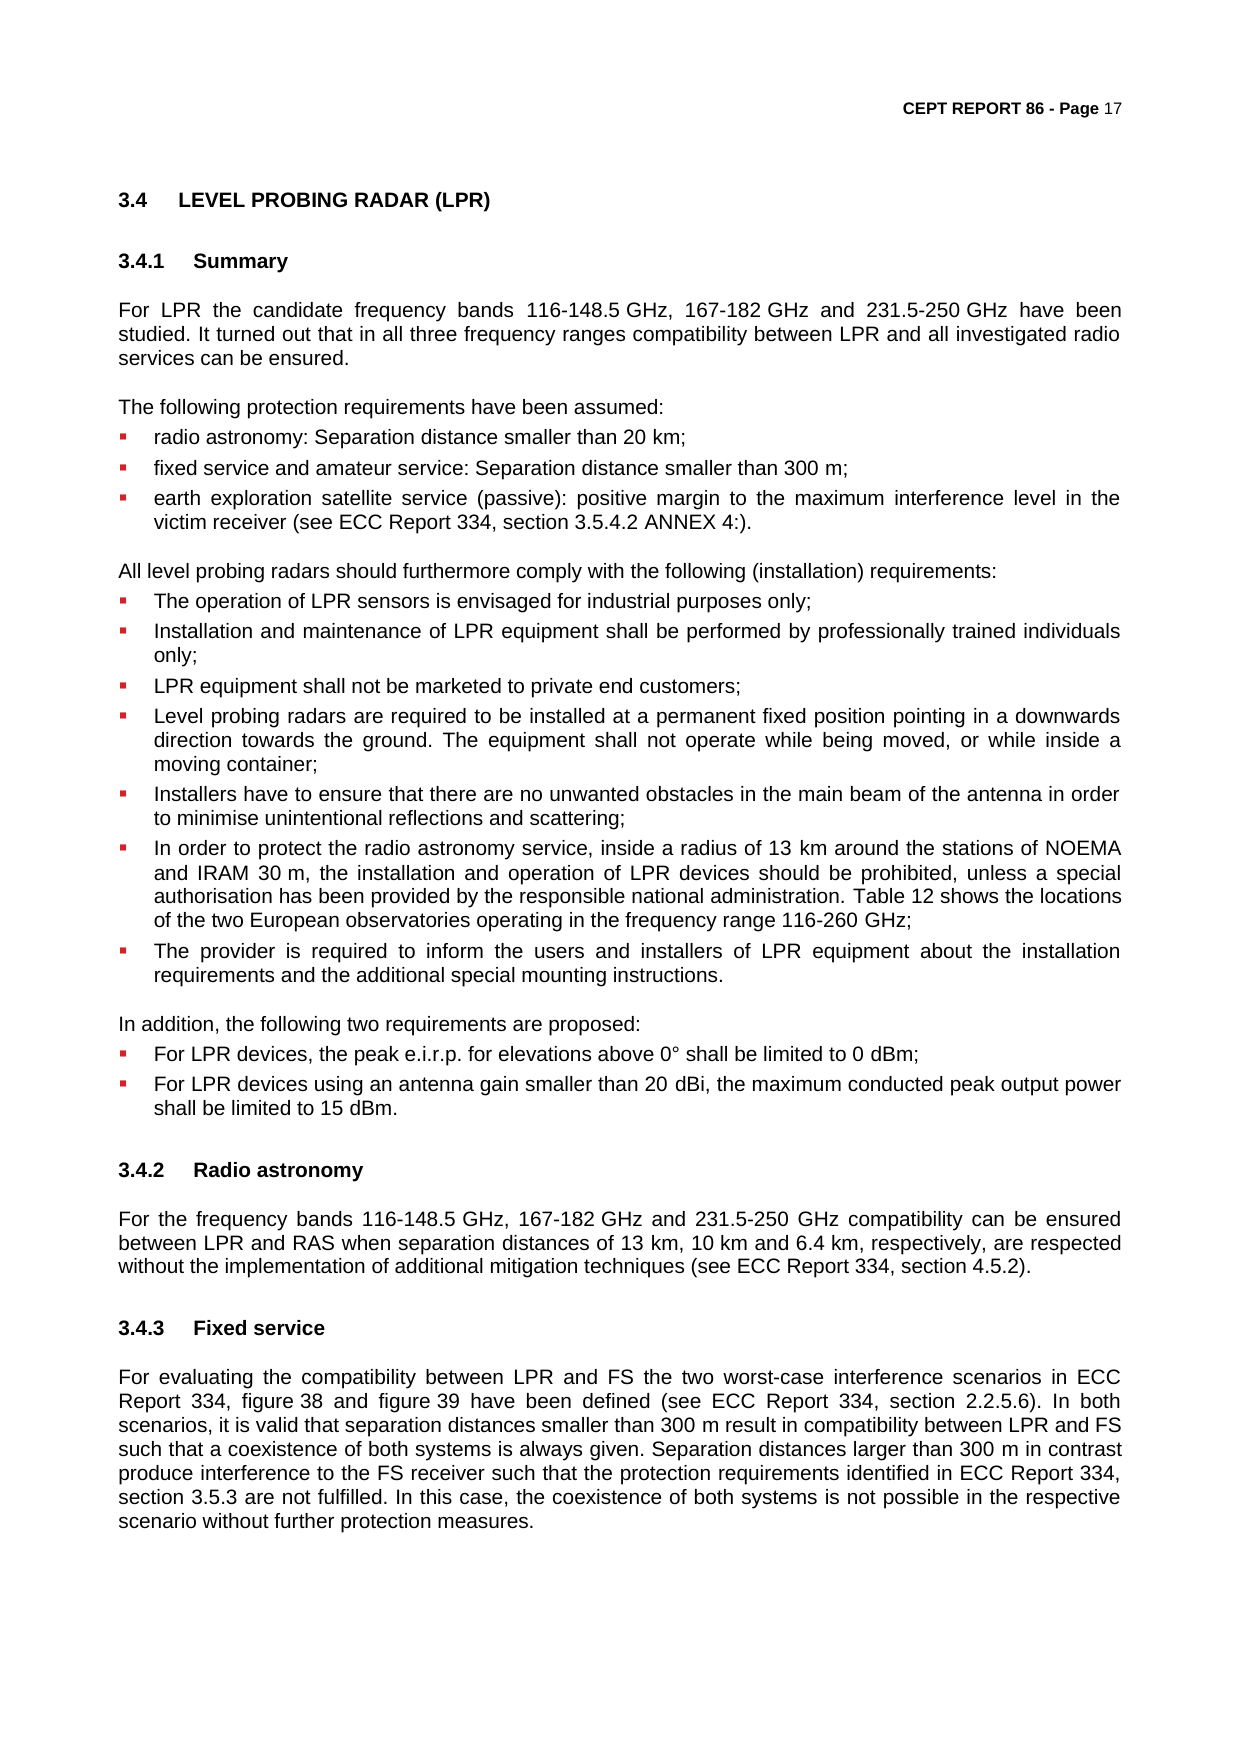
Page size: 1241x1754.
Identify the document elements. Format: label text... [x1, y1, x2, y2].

subtitle Radio astronomy [118, 1157, 1122, 1181]
text radio astronomy: Separation distance smaller than 20 km; [118, 425, 1122, 449]
text LPR equipment shall not be marketed to private end customers; [118, 673, 1122, 697]
text Installers have to ensure that there are no unwanted obstacles in the main beam of the antenna in order to minimise unintentional reflections and scattering; [118, 782, 1122, 830]
text For LPR devices, the peak e.i.r.p. for elevations above 0° shall be limited to 0 dBm; [118, 1042, 1122, 1066]
text Level probing radars are required to be installed at a permanent fixed position pointing in a downwards direction towards the ground. The equipment shall not operate while being moved, or while inside a moving container; [118, 704, 1122, 776]
subtitle Level probing radar (LPR) [118, 187, 1122, 211]
text The provider is required to inform the users and installers of LPR equipment about the installation requirements and the additional special mounting instructions. [118, 938, 1122, 986]
text For LPR devices using an antenna gain smaller than 20 dBi, the maximum conducted peak output power shall be limited to 15 dBm. [118, 1072, 1122, 1120]
subtitle Fixed service [118, 1316, 1122, 1340]
text fixed service and amateur service: Separation distance smaller than 300 m; [118, 455, 1122, 479]
text Installation and maintenance of LPR equipment shall be performed by professionally trained individuals only; [118, 619, 1122, 667]
text For evaluating the compatibility between LPR and FS the two worst-case interference scenarios in ECC Report 334, figure 38 and figure 39 have been defined (see ECC Report 334, section 2.2.5.6). In both scenarios, it is valid that separation distances smaller than 300 m result in compatibility between LPR and FS such that a coexistence of both systems is always given. Separation distances larger than 300 m in contrast produce interference to the FS receiver such that the protection requirements identified in ECC Report 334, section 3.5.3 are not fulfilled. In this case, the coexistence of both systems is not possible in the respective scenario without further protection measures. [118, 1365, 1122, 1532]
subtitle Summary [118, 249, 1122, 273]
text earth exploration satellite service (passive): positive margin to the maximum interference level in the victim receiver (see ECC Report 334, section 3.5.4.2 [1]). [118, 486, 1122, 534]
text For LPR the candidate frequency bands 116-148.5 GHz, 167-182 GHz and 231.5-250 GHz have been studied. It turned out that in all three frequency ranges compatibility between LPR and all investigated radio services can be ensured. [118, 298, 1122, 370]
text For the frequency bands 116-148.5 GHz, 167-182 GHz and 231.5-250 GHz compatibility can be ensured between LPR and RAS when separation distances of 13 km, 10 km and 6.4 km, respectively, are respected without the implementation of additional mitigation techniques (see ECC Report 334, section 4.5.2). [118, 1206, 1122, 1278]
text In order to protect the radio astronomy service, inside a radius of 13 km around the stations of NOEMA and IRAM 30 m, the installation and operation of LPR devices should be prohibited, unless a special authorisation has been provided by the responsible national administration. Table 12 shows the locations of the two European observatories operating in the frequency range 116-260 GHz; [118, 836, 1122, 932]
text In addition, the following two requirements are proposed: [118, 1011, 1122, 1035]
text All level probing radars should furthermore comply with the following (installation) requirements: [118, 559, 1122, 583]
text The operation of LPR sensors is envisaged for industrial purposes only; [118, 589, 1122, 613]
text The following protection requirements have been assumed: [118, 395, 1122, 419]
